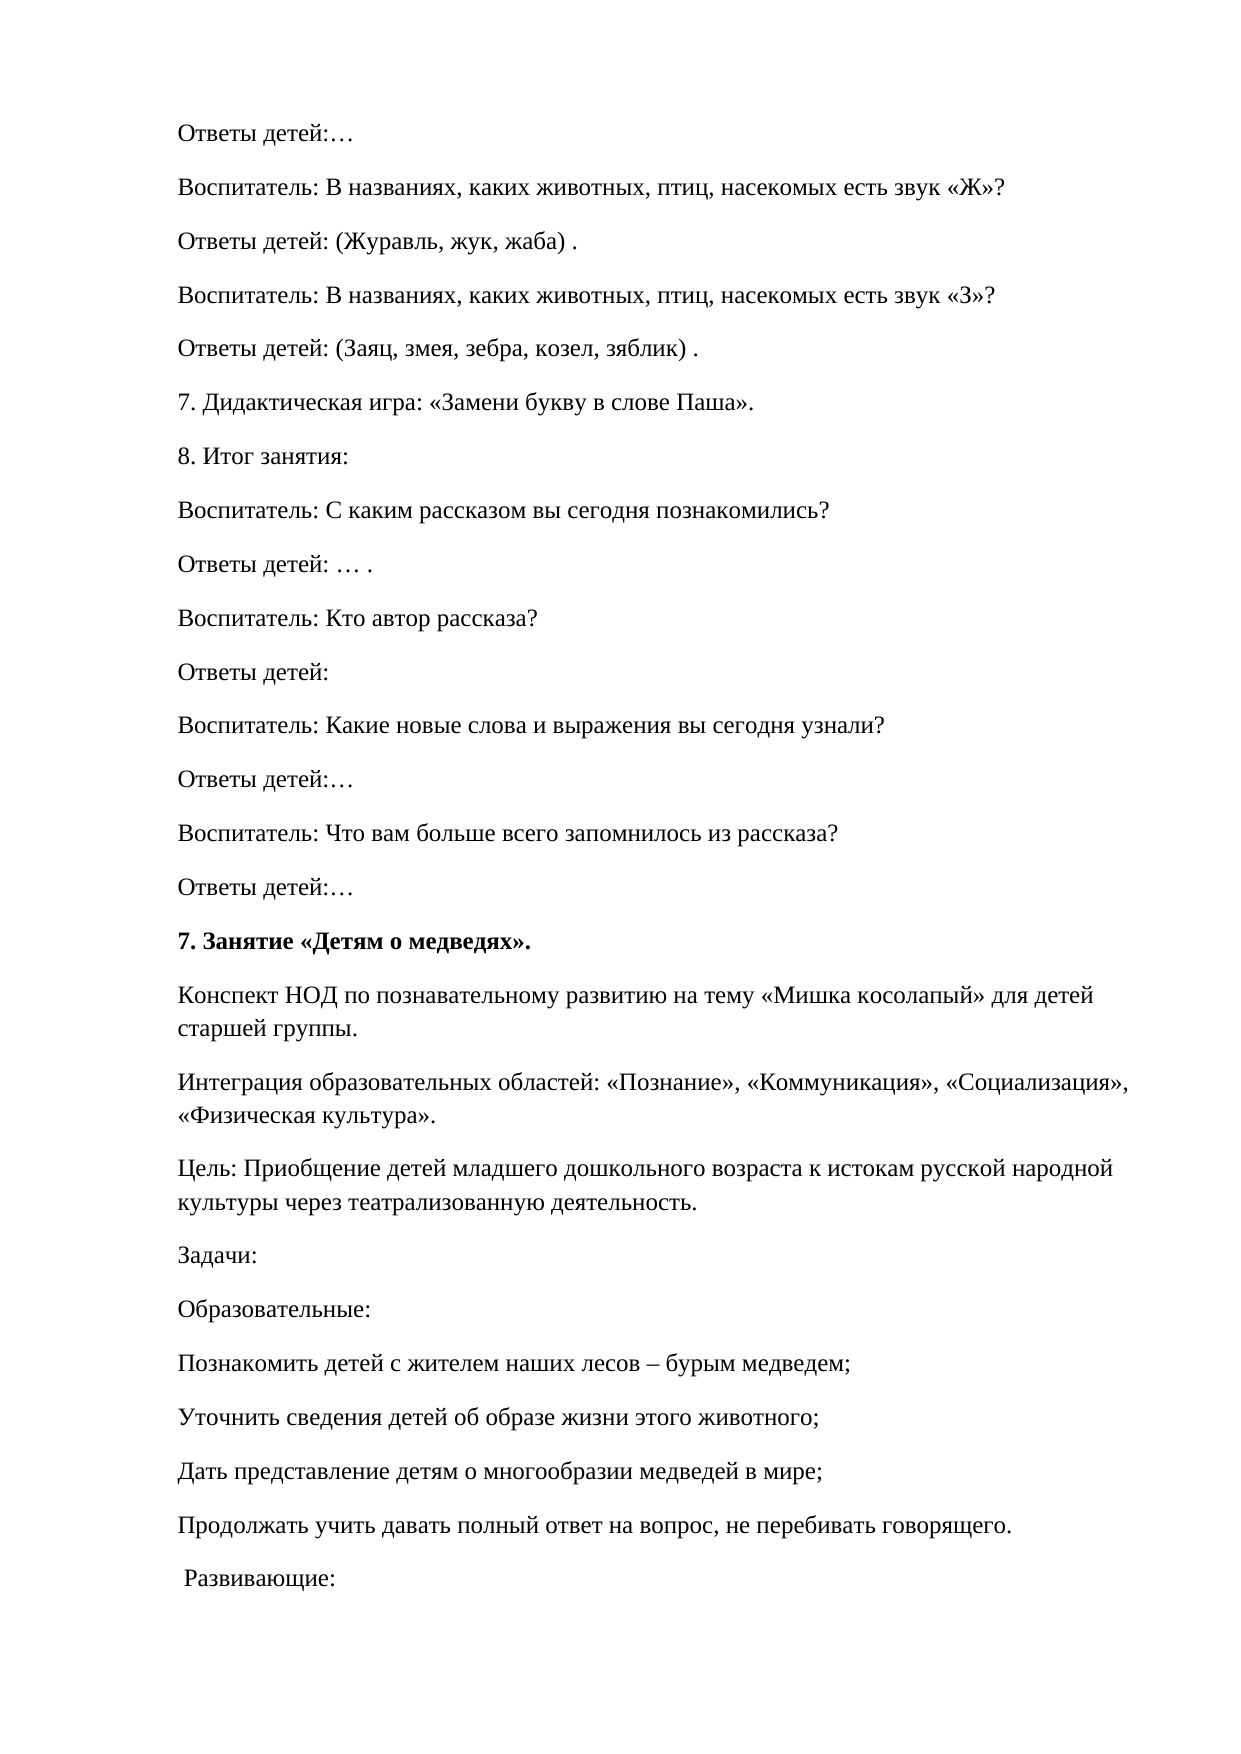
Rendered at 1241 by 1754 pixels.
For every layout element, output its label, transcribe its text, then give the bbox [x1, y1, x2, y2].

text Цель: Приобщение детей младшего дошкольного возраста к истокам русской народной культуры через театрализованную деятельность. [177, 1153, 1152, 1215]
text Ответы детей:… [177, 118, 1152, 147]
text Задачи: [177, 1240, 1152, 1269]
text Воспитатель: С каким рассказом вы сегодня познакомились? [177, 495, 1152, 524]
text Воспитатель: Какие новые слова и выражения вы сегодня узнали? [177, 711, 1152, 739]
text Воспитатель: В названиях, каких животных, птиц, насекомых есть звук «З»? [177, 280, 1152, 308]
text Познакомить детей с жителем наших лесов – бурым медведем; [177, 1348, 1152, 1377]
text Уточнить сведения детей об образе жизни этого животного; [177, 1402, 1152, 1431]
text Дать представление детям о многообразии медведей в мире; [177, 1456, 1152, 1484]
text Развивающие: [177, 1563, 1152, 1592]
text Интеграция образовательных областей: «Познание», «Коммуникация», «Социализация», «Физическая культура». [177, 1067, 1152, 1128]
text Образовательные: [177, 1294, 1152, 1323]
text Ответы детей: (Журавль, жук, жаба) . [177, 226, 1152, 254]
text Ответы детей: [177, 657, 1152, 685]
text Воспитатель: Что вам больше всего запомнилось из рассказа? [177, 818, 1152, 847]
text Ответы детей:… [177, 872, 1152, 901]
text Продолжать учить давать полный ответ на вопрос, не перебивать говорящего. [177, 1510, 1152, 1538]
text 7. Дидактическая игра: «Замени букву в слове Паша». [177, 387, 1152, 416]
text Ответы детей: … . [177, 549, 1152, 578]
text Конспект НОД по познавательному развитию на тему «Мишка косолапый» для детей старшей группы. [177, 980, 1152, 1042]
text Ответы детей:… [177, 764, 1152, 793]
text Воспитатель: Кто автор рассказа? [177, 603, 1152, 632]
text Воспитатель: В названиях, каких животных, птиц, насекомых есть звук «Ж»? [177, 172, 1152, 201]
text Ответы детей: (Заяц, змея, зебра, козел, зяблик) . [177, 333, 1152, 362]
text 7. Занятие «Детям о медведях». [177, 926, 1152, 955]
text 8. Итог занятия: [177, 441, 1152, 470]
